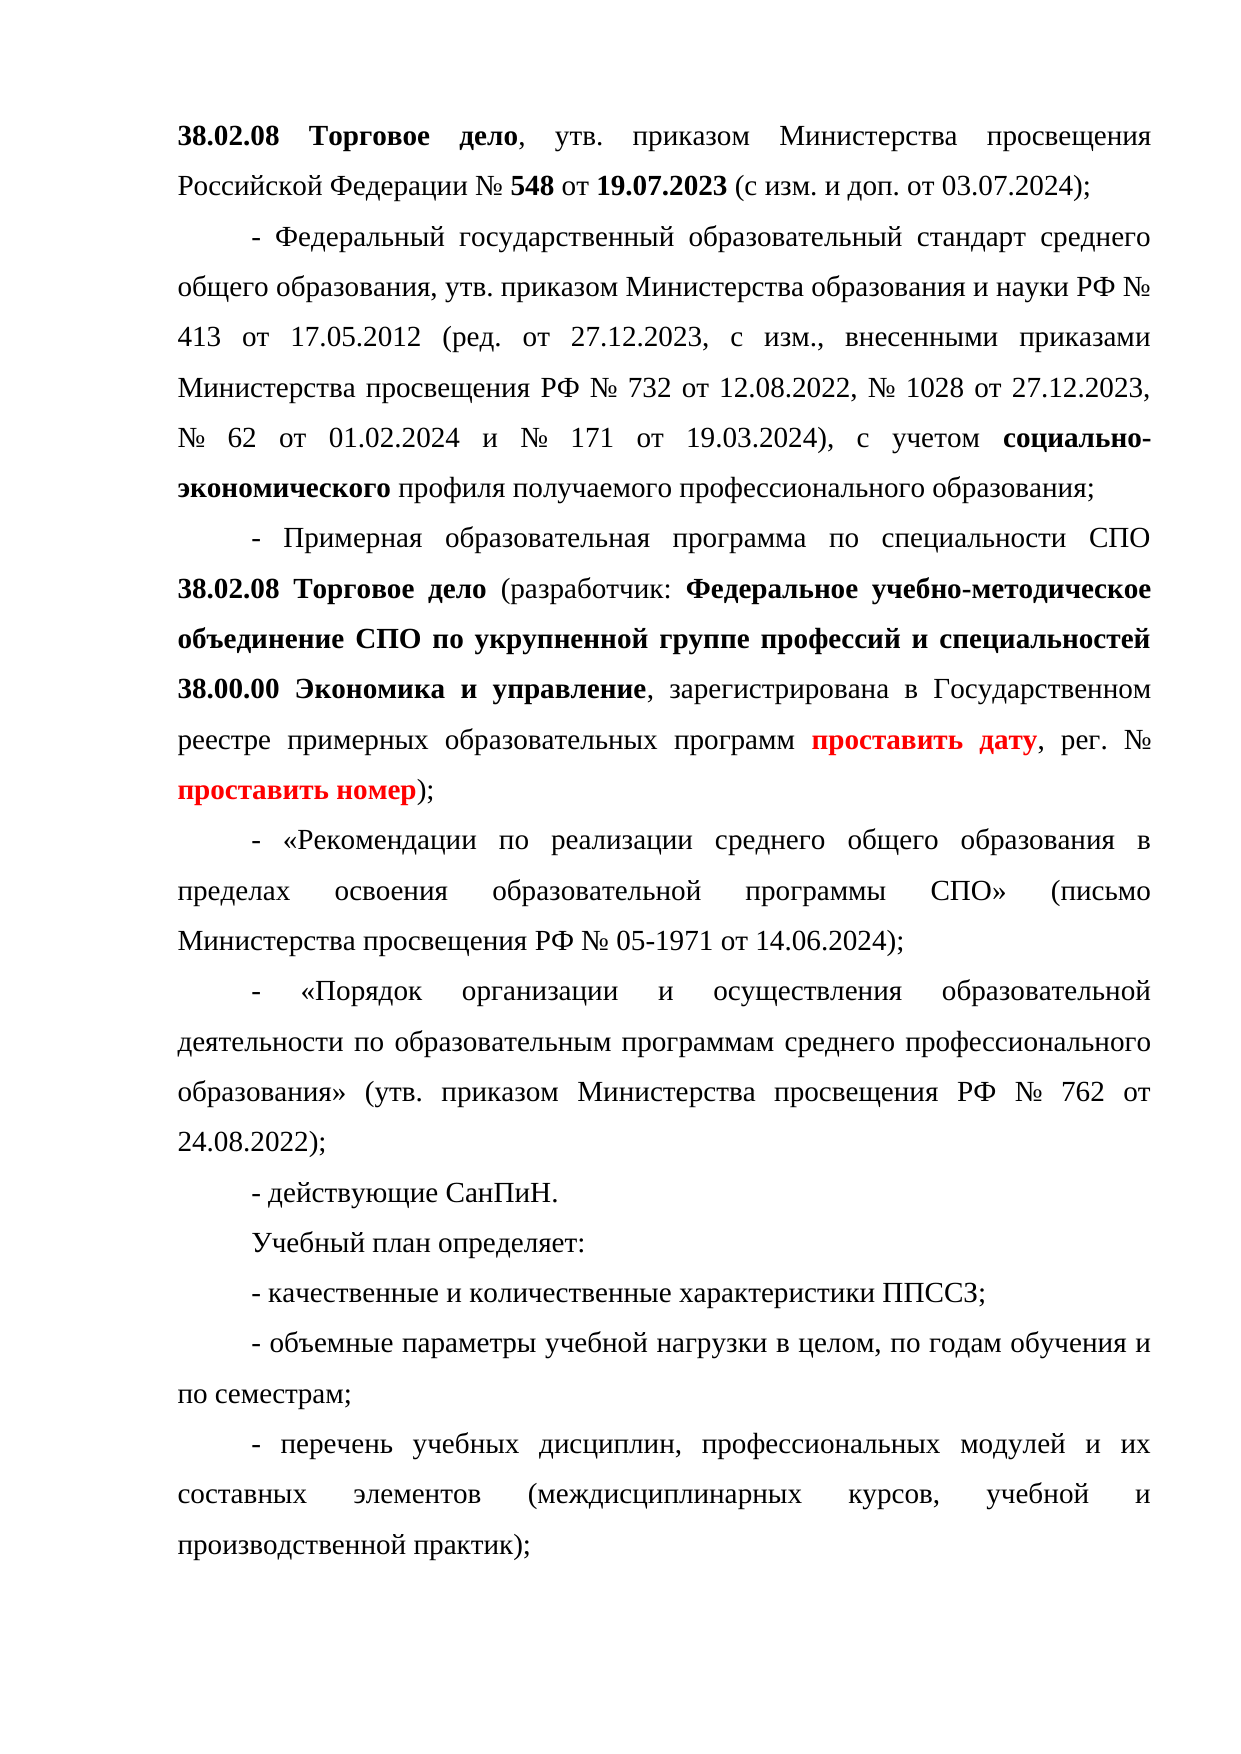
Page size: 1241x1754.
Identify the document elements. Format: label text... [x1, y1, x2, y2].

text Учебный план определяет: [177, 1225, 1152, 1258]
text - «Порядок организации и осуществления образовательной деятельности по образовательным программам среднего профессионального образования» (утв. приказом Министерства просвещения РФ № 762 от 24.08.2022); [177, 973, 1152, 1158]
text - качественные и количественные характеристики ППССЗ; [177, 1275, 1152, 1309]
text - перечень учебных дисциплин, профессиональных модулей и их составных элементов (междисциплинарных курсов, учебной и производственной практик); [177, 1426, 1152, 1560]
text - действующие СанПиН. [177, 1175, 1152, 1208]
text - «Рекомендации по реализации среднего общего образования в пределах освоения образовательной программы СПО» (письмо Министерства просвещения РФ № 05-1971 от 14.06.2024); [177, 822, 1152, 957]
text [177, 118, 1152, 202]
text - объемные параметры учебной нагрузки в целом, по годам обучения и по семестрам; [177, 1326, 1152, 1409]
text - Примерная образовательная программа по специальности СПО 38.02.08 Торговое дело (разработчик: Федеральное учебно-методическое объединение СПО по укрупненной группе профессий и специальностей 38.00.00 Экономика и управление, зарегистрирована в Государственном реестре примерных образовательных программ проставить дату, рег. № проставить номер); [177, 521, 1152, 806]
text - Федеральный государственный образовательный стандарт среднего общего образования, утв. приказом Министерства образования и науки РФ № 413 от 17.05.2012 (ред. от 27.12.2023, с изм., внесенными приказами Министерства просвещения РФ № 732 от 12.08.2022, № 1028 от 27.12.2023, № 62 от 01.02.2024 и № 171 от 19.03.2024), с учетом социально-экономического профиля получаемого профессионального образования; [177, 219, 1152, 504]
